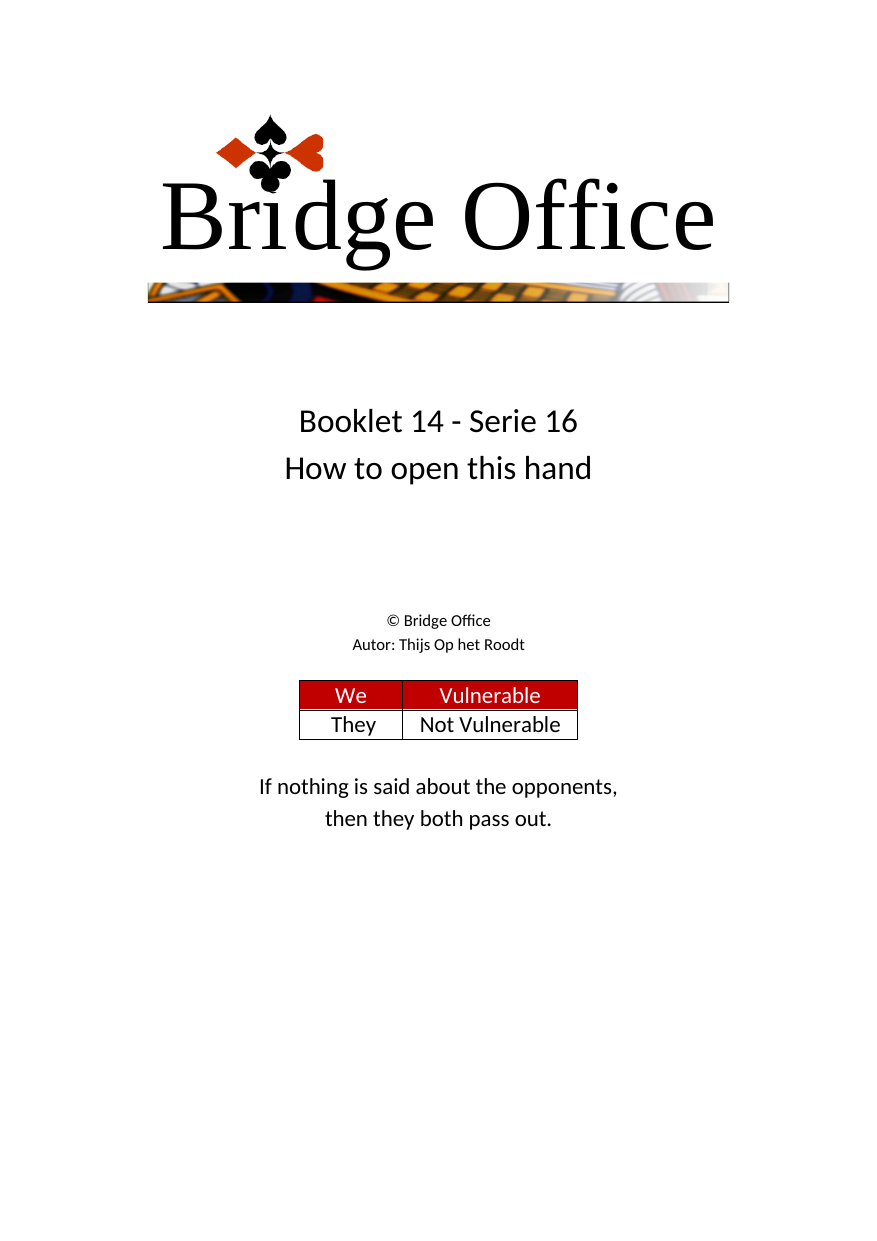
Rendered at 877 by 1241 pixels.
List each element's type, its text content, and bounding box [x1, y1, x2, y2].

table_header Vulnerable [403, 681, 577, 709]
text Autor: Thijs Op het Roodt [148, 634, 729, 654]
text then they both pass out. [148, 804, 729, 832]
text How to open this hand [148, 447, 729, 487]
table_header We [300, 681, 402, 709]
text If nothing is said about the opponents, [148, 772, 729, 800]
table_cell They [300, 711, 402, 738]
text Booklet 14 - Serie 16 [148, 400, 729, 441]
text © Bridge Office [148, 587, 729, 631]
picture [147, 283, 730, 303]
table_cell Not Vulnerable [403, 711, 577, 738]
